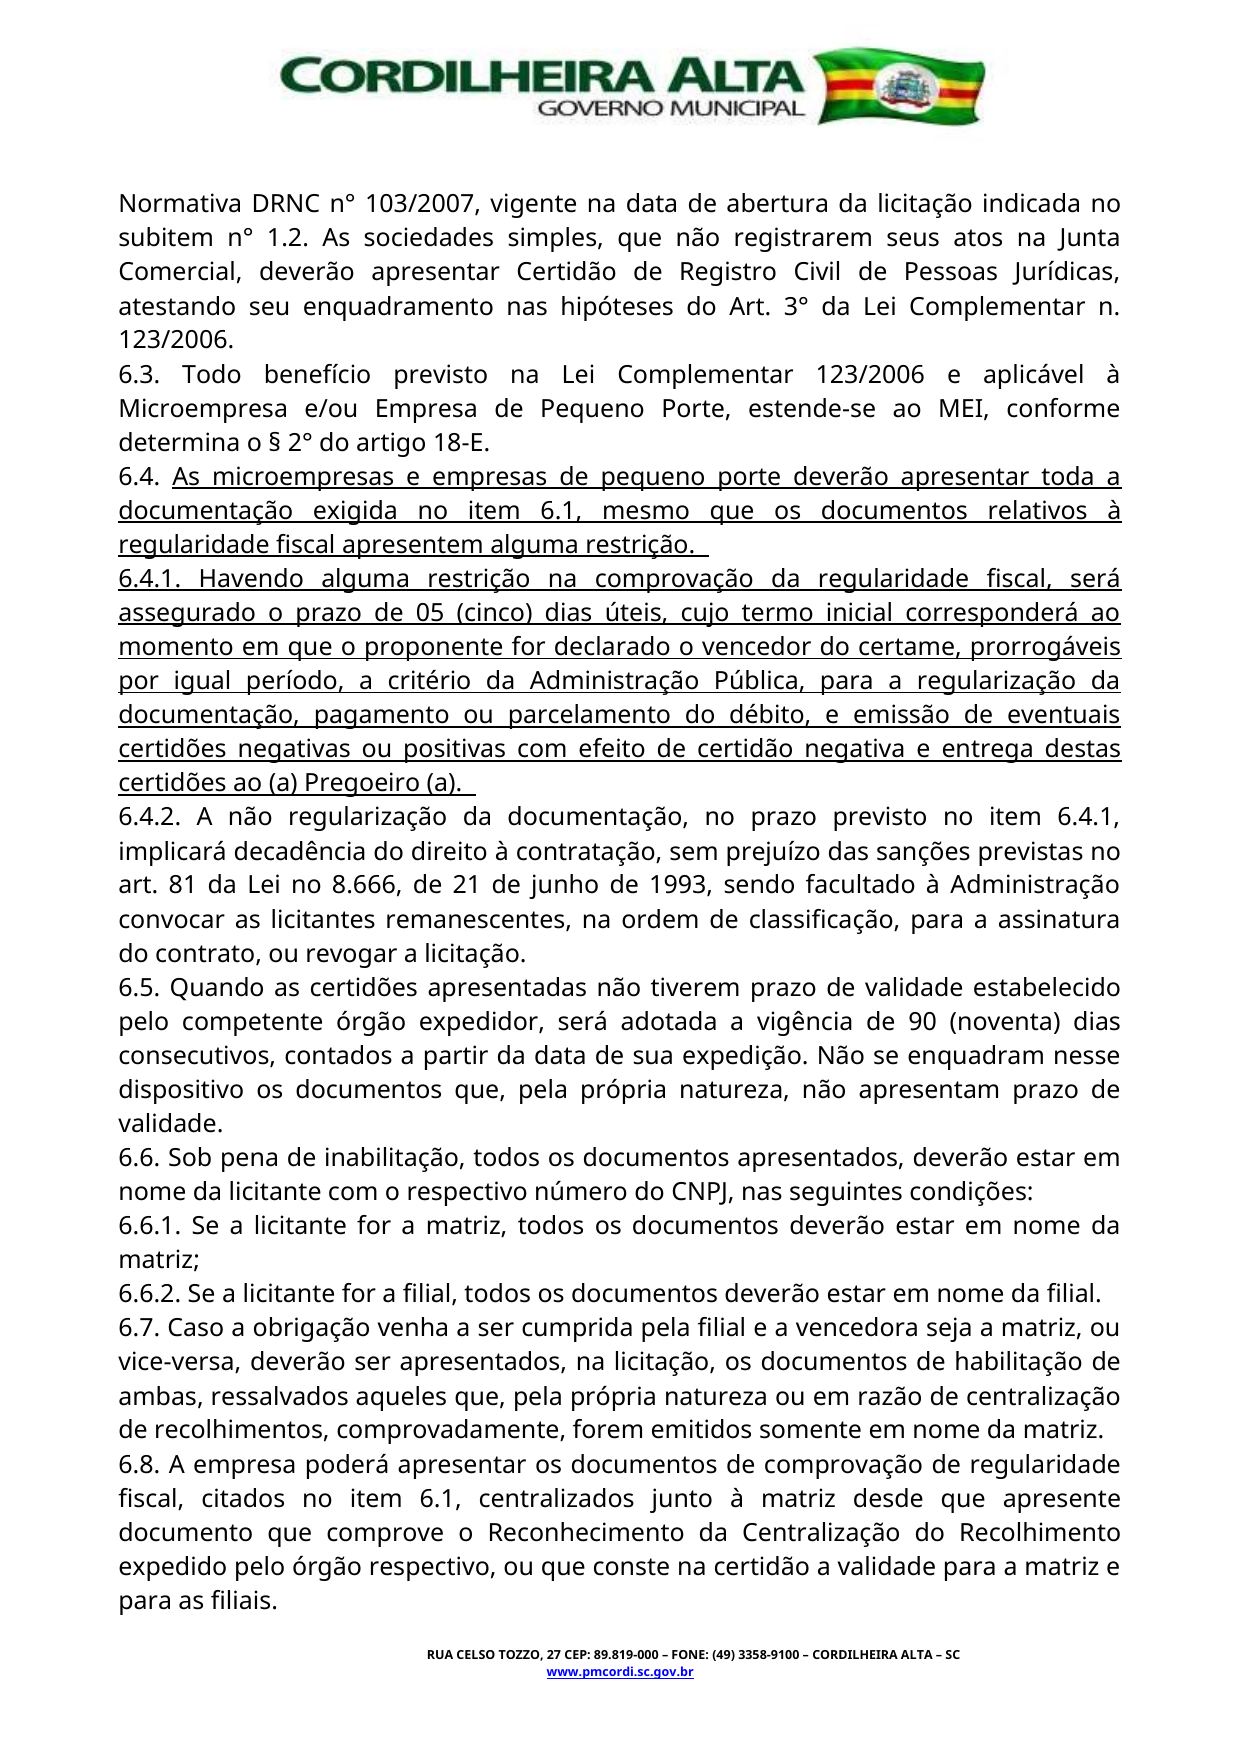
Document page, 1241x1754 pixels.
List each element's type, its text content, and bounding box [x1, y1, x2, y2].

text 6.5. Quando as certidões apresentadas não tiverem prazo de validade estabelecido pelo competente órgão expedidor, será adotada a vigência de 90 (noventa) dias consecutivos, contados a partir da data de sua expedição. Não se enquadram nesse dispositivo os documentos que, pela própria natureza, não apresentam prazo de validade. [118, 969, 1122, 1140]
text 6.4.1. Havendo alguma restrição na comprovação da regularidade fiscal, será assegurado o prazo de 05 (cinco) dias úteis, cujo termo inicial corresponderá ao momento em que o proponente for declarado o vencedor do certame, prorrogáveis por igual período, a critério da Administração Pública, para a regularização da documentação, pagamento ou parcelamento do débito, e emissão de eventuais certidões negativas ou positivas com efeito de certidão negativa e entrega destas certidões ao (a) Pregoeiro (a). [118, 659, 1122, 760]
picture [257, 23, 1009, 151]
text 6.4.2. A não regularização da documentação, no prazo previsto no item 6.4.1, implicará decadência do direito à contratação, sem prejuízo das sanções previstas no art. 81 da Lei no 8.666, de 21 de junho de 1993, sendo facultado à Administração convocar as licitantes remanescentes, na ordem de classificação, para a assinatura do contrato, ou revogar a licitação. [118, 799, 1122, 969]
text 6.4.1. Havendo alguma restrição na comprovação da regularidade fiscal, será assegurado o prazo de 05 (cinco) dias úteis, cujo termo inicial corresponderá ao momento em que o proponente for declarado o vencedor do certame, prorrogáveis por igual período, a critério da Administração Pública, para a regularização da documentação, pagamento ou parcelamento do débito, e emissão de eventuais certidões negativas ou positivas com efeito de certidão negativa e entrega destas certidões ao (a) Pregoeiro (a). [118, 591, 1122, 658]
text 6.3. Todo benefício previsto na Lei Complementar 123/2006 e aplicável à Microempresa e/ou Empresa de Pequeno Porte, estende-se ao MEI, conforme determina o § 2° do artigo 18-E. [118, 356, 1122, 458]
text 6.7. Caso a obrigação venha a ser cumprida pela filial e a vencedora seja a matriz, ou vice-versa, deverão ser apresentados, na licitação, os documentos de habilitação de ambas, ressalvados aqueles que, pela própria natureza ou em razão de centralização de recolhimentos, comprovadamente, forem emitidos somente em nome da matriz. [118, 1310, 1122, 1446]
text 6.6.1. Se a licitante for a matriz, todos os documentos deverão estar em nome da matriz; [118, 1208, 1122, 1276]
text 6.4. As microempresas e empresas de pequeno porte deverão apresentar toda a documentação exigida no item 6.1, mesmo que os documentos relativos à regularidade fiscal apresentem alguma restrição. [118, 523, 1122, 561]
text 6.4. As microempresas e empresas de pequeno porte deverão apresentar toda a documentação exigida no item 6.1, mesmo que os documentos relativos à regularidade fiscal apresentem alguma restrição. [118, 458, 1122, 521]
text 6.4.1. Havendo alguma restrição na comprovação da regularidade fiscal, será assegurado o prazo de 05 (cinco) dias úteis, cujo termo inicial corresponderá ao momento em que o proponente for declarado o vencedor do certame, prorrogáveis por igual período, a critério da Administração Pública, para a regularização da documentação, pagamento ou parcelamento do débito, e emissão de eventuais certidões negativas ou positivas com efeito de certidão negativa e entrega destas certidões ao (a) Pregoeiro (a). [118, 762, 1122, 799]
text 6.8. A empresa poderá apresentar os documentos de comprovação de regularidade fiscal, citados no item 6.1, centralizados junto à matriz desde que apresente documento que comprove o Reconhecimento da Centralização do Recolhimento expedido pelo órgão respectivo, ou que conste na certidão a validade para a matriz e para as filiais. [118, 1446, 1122, 1617]
text 6.6. Sob pena de inabilitação, todos os documentos apresentados, deverão estar em nome da licitante com o respectivo número do CNPJ, nas seguintes condições: [118, 1140, 1122, 1208]
text 6.6.2. Se a licitante for a filial, todos os documentos deverão estar em nome da filial. [118, 1276, 1122, 1310]
